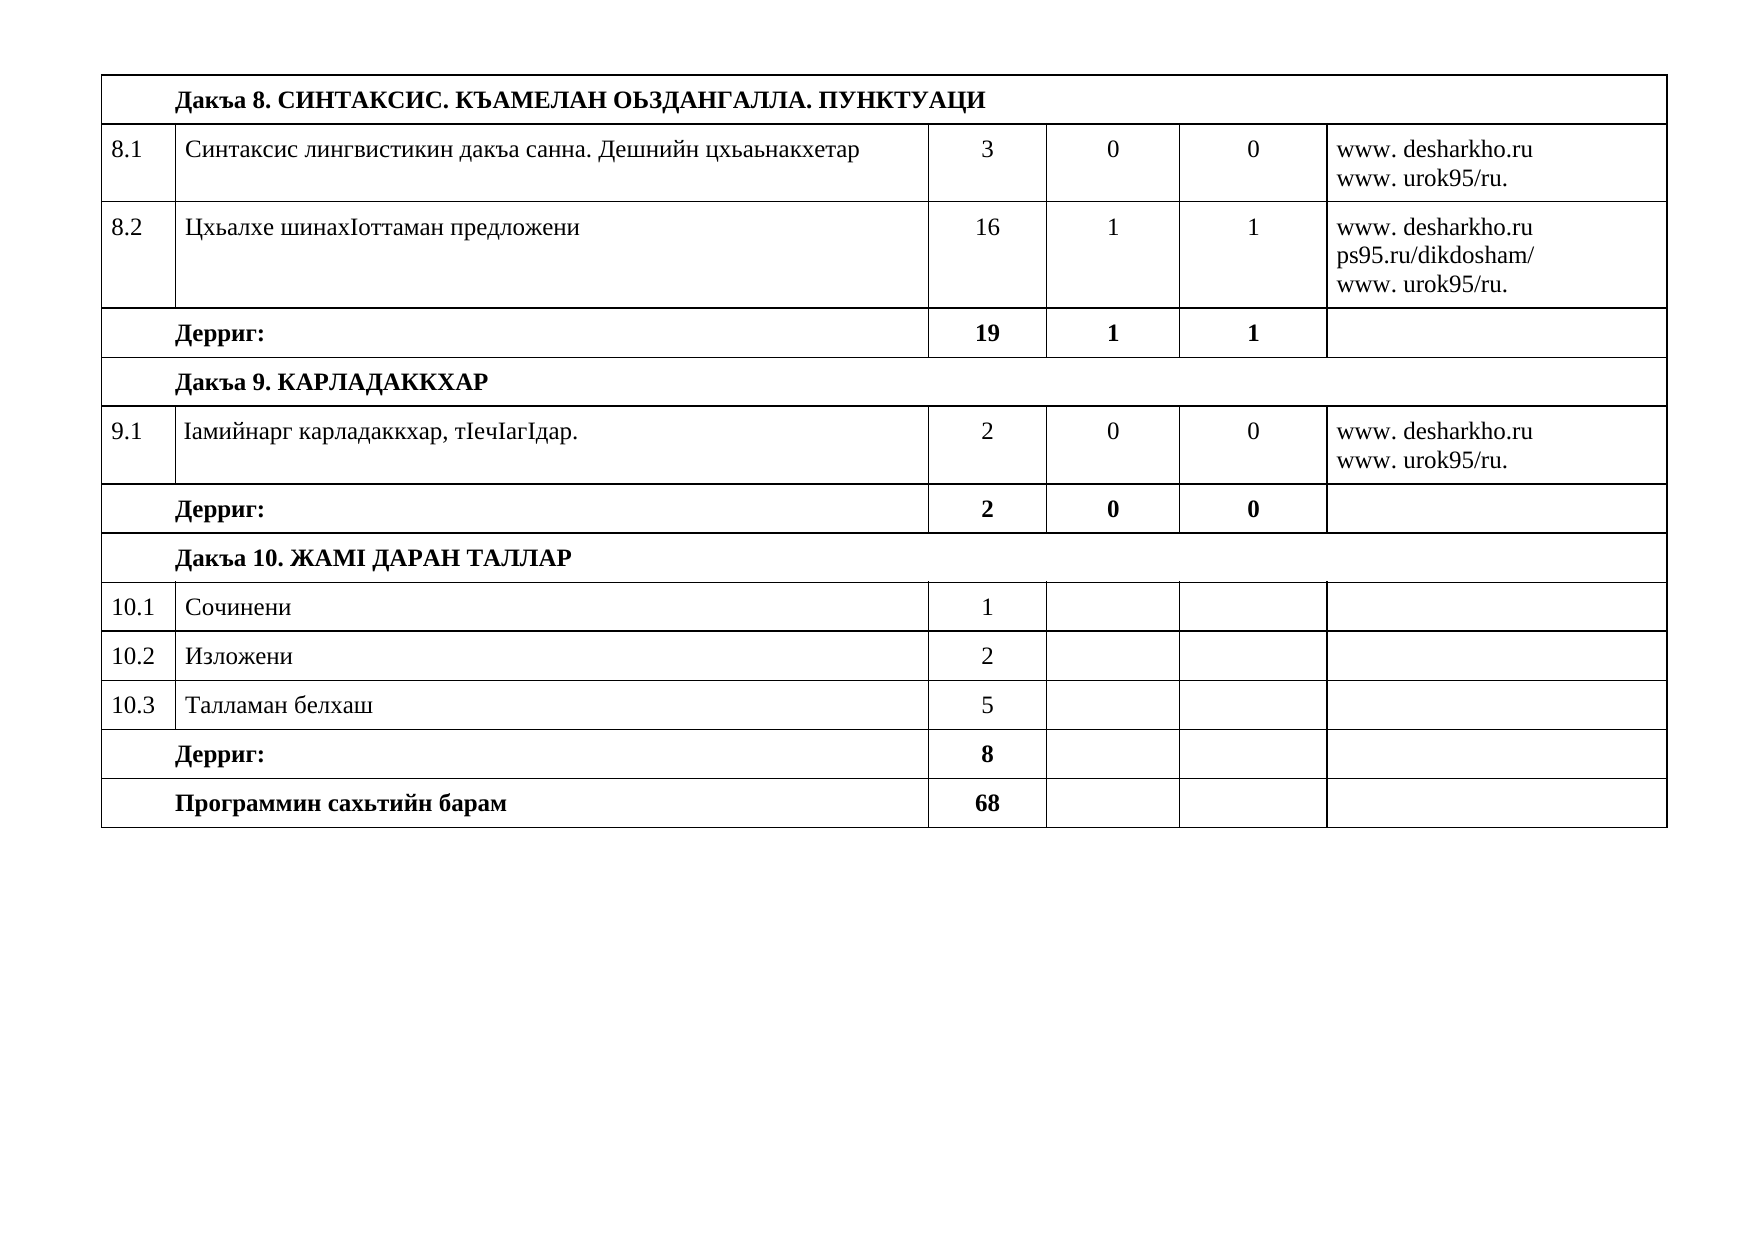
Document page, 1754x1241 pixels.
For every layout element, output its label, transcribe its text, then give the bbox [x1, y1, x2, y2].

table_cell [1047, 779, 1179, 827]
table_cell 16 [929, 202, 1046, 307]
table_cell [1047, 730, 1179, 778]
table_cell www. desharkho.ru www. urok95/ru. [1328, 125, 1666, 201]
table_cell Дакъа 9. КАРЛАДАККХАР [102, 358, 1666, 405]
table_cell [1180, 632, 1326, 679]
table_cell [1328, 583, 1666, 630]
table_cell Дерриг: [102, 730, 928, 778]
table_cell 2 [929, 407, 1046, 483]
table_cell [1047, 632, 1179, 679]
table_cell 3 [929, 125, 1046, 201]
table_cell [1328, 730, 1666, 778]
table_cell www. desharkho.ru www. urok95/ru. [1328, 407, 1666, 483]
table_cell 8.2 [102, 202, 175, 307]
table_cell 1 [1180, 309, 1326, 356]
table_cell 2 [929, 632, 1046, 679]
table_cell 2 [929, 485, 1046, 532]
table_cell 0 [1047, 407, 1179, 483]
table_cell [1180, 583, 1326, 630]
table_cell [1047, 681, 1179, 728]
table_cell 19 [929, 309, 1046, 356]
table_cell [1328, 485, 1666, 532]
table_cell Дакъа 10. ЖАМӀ ДАРАН ТАЛЛАР [102, 534, 1666, 581]
table_cell 0 [1047, 485, 1179, 532]
table_cell 0 [1180, 407, 1326, 483]
table_cell 9.1 [102, 407, 175, 483]
table_cell 8.1 [102, 125, 175, 201]
table_cell 0 [1180, 485, 1326, 532]
table_cell [1328, 309, 1666, 356]
table_cell Синтаксис лингвистикин дакъа санна. Дешнийн цхьаьнакхетар [176, 125, 928, 201]
table_cell 68 [929, 779, 1046, 827]
table_cell Дерриг: [102, 485, 928, 532]
table_cell [1047, 583, 1179, 630]
table_cell Цхьалхе шинахӀоттаман предложени [176, 202, 928, 307]
table_cell [1180, 730, 1326, 778]
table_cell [1328, 202, 1666, 307]
table_cell 0 [1180, 125, 1326, 201]
table_cell Изложени [176, 632, 928, 679]
table_cell 1 [1180, 202, 1326, 307]
table_cell 5 [929, 681, 1046, 728]
table_cell Сочинени [176, 583, 928, 630]
table_cell Программин сахьтийн барам [102, 779, 928, 827]
table_cell 1 [1047, 309, 1179, 356]
table_cell [1328, 681, 1666, 728]
table_cell 10.2 [102, 632, 175, 679]
table_cell [1328, 632, 1666, 679]
table_cell Дакъа 8. СИНТАКСИС. КЪАМЕЛАН ОЬЗДАНГАЛЛА. ПУНКТУАЦИ [102, 76, 1666, 123]
table_cell 10.3 [102, 681, 175, 728]
table_cell [1180, 779, 1326, 827]
table_cell 1 [1047, 202, 1179, 307]
table_cell 1 [929, 583, 1046, 630]
table_cell 8 [929, 730, 1046, 778]
table_cell Дерриг: [102, 309, 928, 356]
table_cell 0 [1047, 125, 1179, 201]
table_cell Ӏамийнарг карладаккхар, тӀечӀагӀдар. [176, 407, 928, 483]
table_cell Талламан белхаш [176, 681, 928, 728]
table_cell [1180, 681, 1326, 728]
table_cell [1328, 779, 1666, 827]
table_cell 10.1 [102, 583, 175, 630]
